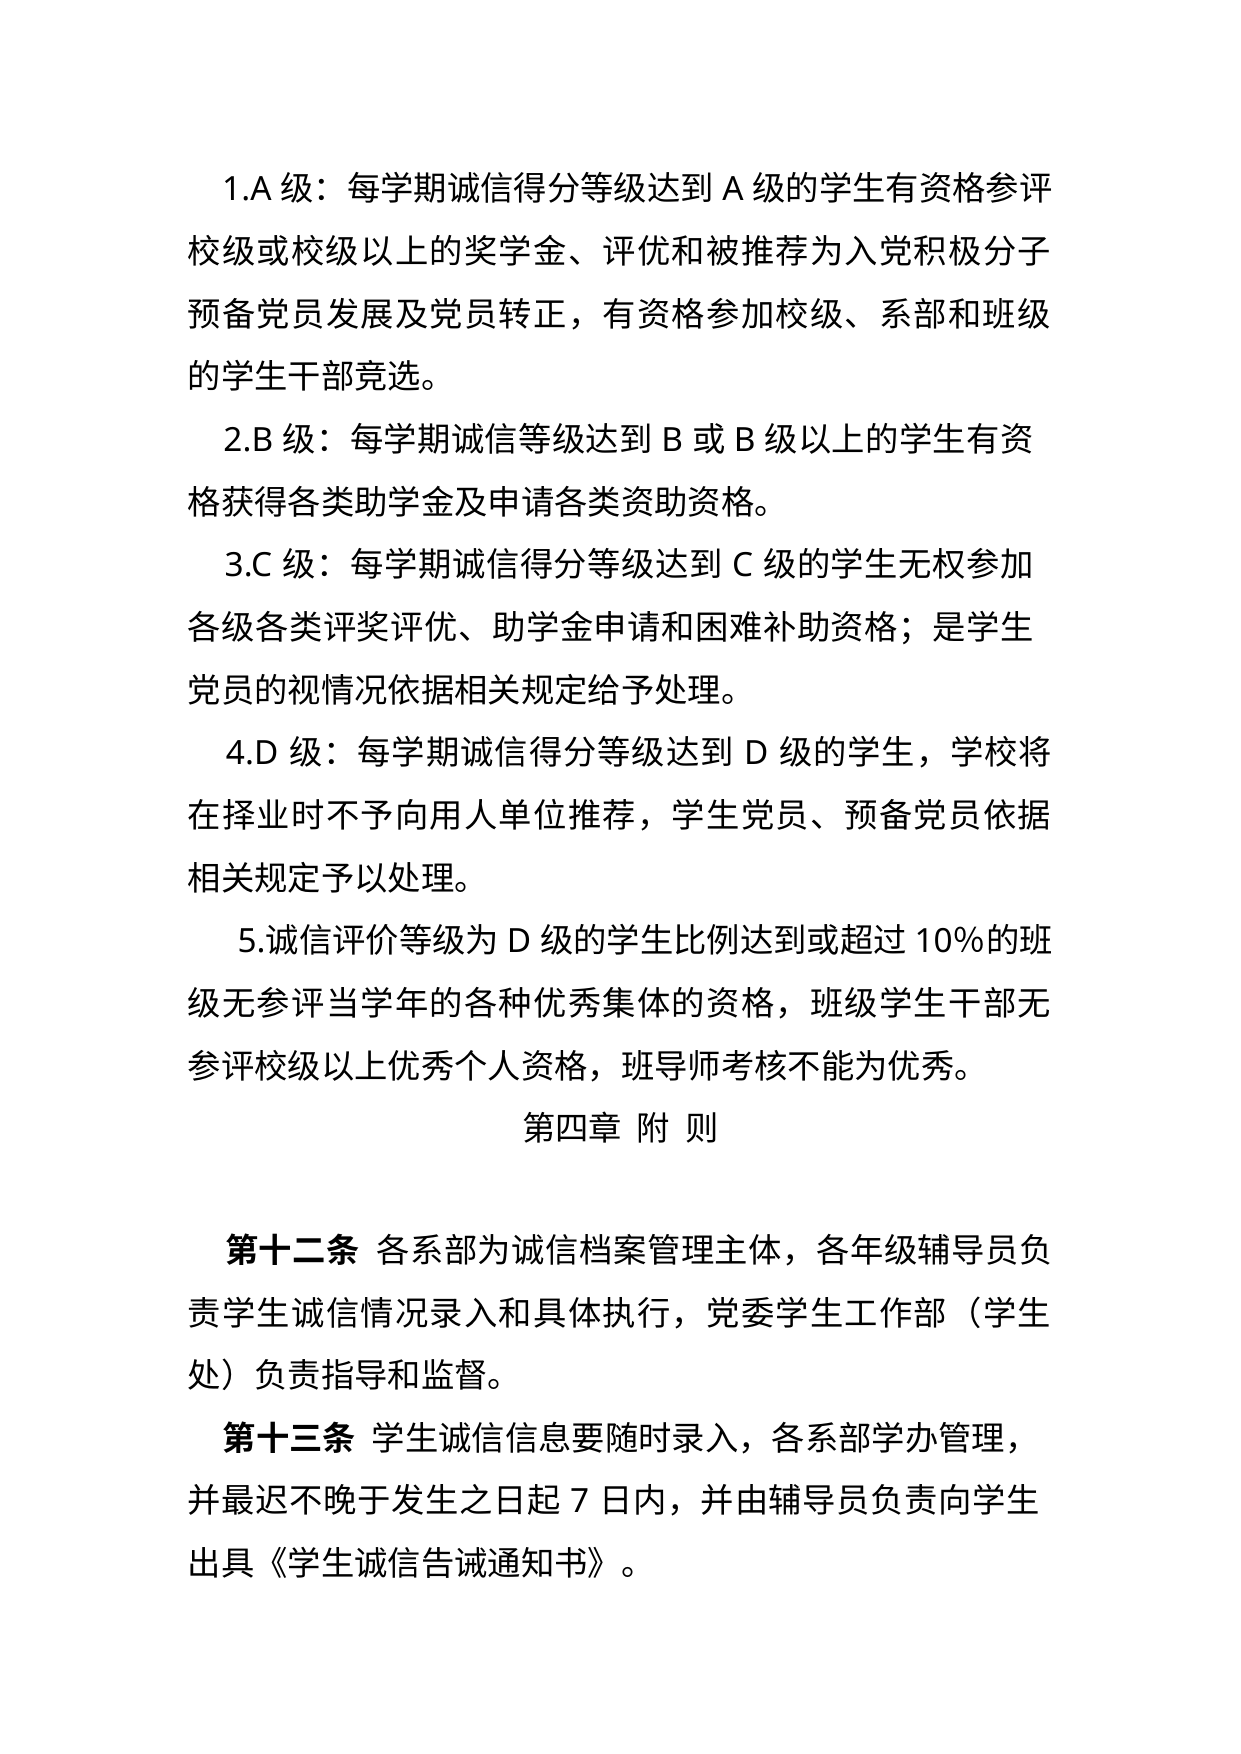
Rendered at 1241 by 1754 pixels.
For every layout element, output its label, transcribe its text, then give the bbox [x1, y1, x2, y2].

text 3.C 级：每学期诚信得分等级达到 C 级的学生无权参加各级各类评奖评优、助学金申请和困难补助资格；是学生党员的视情况依据相关规定给予处理。 [187, 538, 1034, 712]
text 第四章 附 则 [187, 1102, 1053, 1150]
text 第十三条 学生诚信信息要随时录入，各系部学办管理，并最迟不晚于发生之日起 7 日内，并由辅导员负责向学生出具《学生诚信告诫通知书》。 [187, 1411, 1040, 1585]
text 5.诚信评价等级为 D 级的学生比例达到或超过 10％的班级无参评当学年的各种优秀集体的资格，班级学生干部无参评校级以上优秀个人资格，班导师考核不能为优秀。 [187, 914, 1053, 1088]
text 第十二条 各系部为诚信档案管理主体，各年级辅导员负责学生诚信情况录入和具体执行，党委学生工作部（学生处）负责指导和监督。 [187, 1224, 1053, 1397]
text 4.D 级：每学期诚信得分等级达到 D 级的学生，学校将在择业时不予向用人单位推荐，学生党员、预备党员依据相关规定予以处理。 [187, 726, 1053, 900]
text 2.B 级：每学期诚信等级达到 B 或 B 级以上的学生有资格获得各类助学金及申请各类资助资格。 [187, 413, 1034, 524]
text 1.A 级：每学期诚信得分等级达到 A 级的学生有资格参评校级或校级以上的奖学金、评优和被推荐为入党积极分子、预备党员发展及党员转正，有资格参加校级、系部和班级的学生干部竞选。 [187, 162, 1053, 398]
